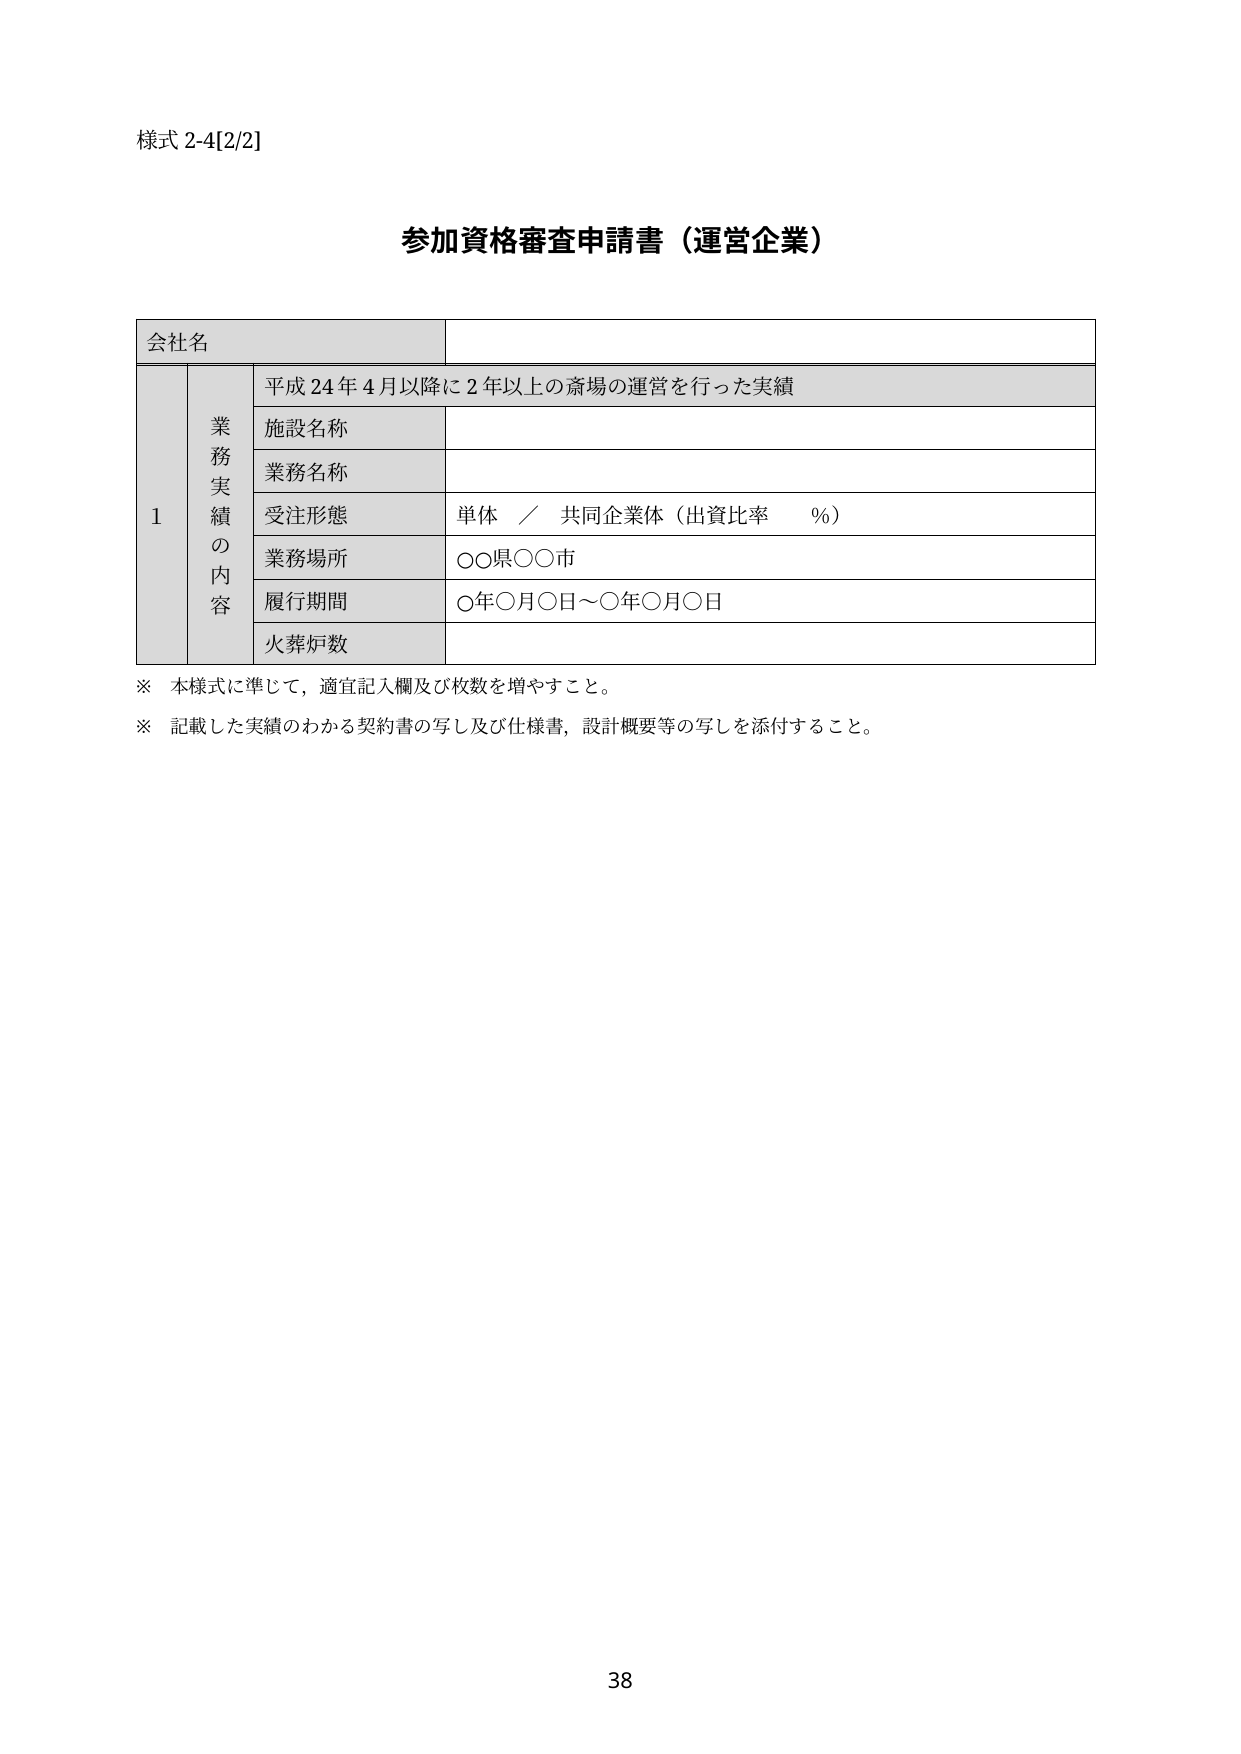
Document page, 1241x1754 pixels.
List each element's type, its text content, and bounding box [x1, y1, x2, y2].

table_cell ○年○月○日～○年○月○日 [446, 580, 1095, 622]
table_cell 業務実績の内容 [188, 366, 253, 664]
table_cell 業務名称 [254, 450, 445, 492]
text ※ 本様式に準じて，適宜記入欄及び枚数を増やすこと。 [136, 665, 1104, 705]
table_header [446, 320, 1095, 363]
table_cell 履行期間 [254, 580, 445, 622]
text ※ 記載した実績のわかる契約書の写し及び仕様書，設計概要等の写しを添付すること。 [136, 705, 1104, 745]
table_cell [446, 407, 1095, 449]
table_cell 平成24年4月以降に2年以上の斎場の運営を行った実績 [254, 366, 1095, 406]
table_cell 受注形態 [254, 493, 445, 535]
text 様式2-4[2/2] [136, 119, 1104, 159]
table_cell 単体 ／ 共同企業体（出資比率 ％） [446, 493, 1095, 535]
table_cell [446, 623, 1095, 664]
text 参加資格審査申請書（運営企業） [136, 199, 1104, 279]
table_cell 火葬炉数 [254, 623, 445, 664]
table_cell [446, 450, 1095, 492]
table_cell １ [137, 366, 187, 664]
table_cell ○○県○○市 [446, 536, 1095, 579]
table_cell 業務場所 [254, 536, 445, 579]
table_header 会社名 [137, 320, 445, 363]
table_cell 施設名称 [254, 407, 445, 449]
